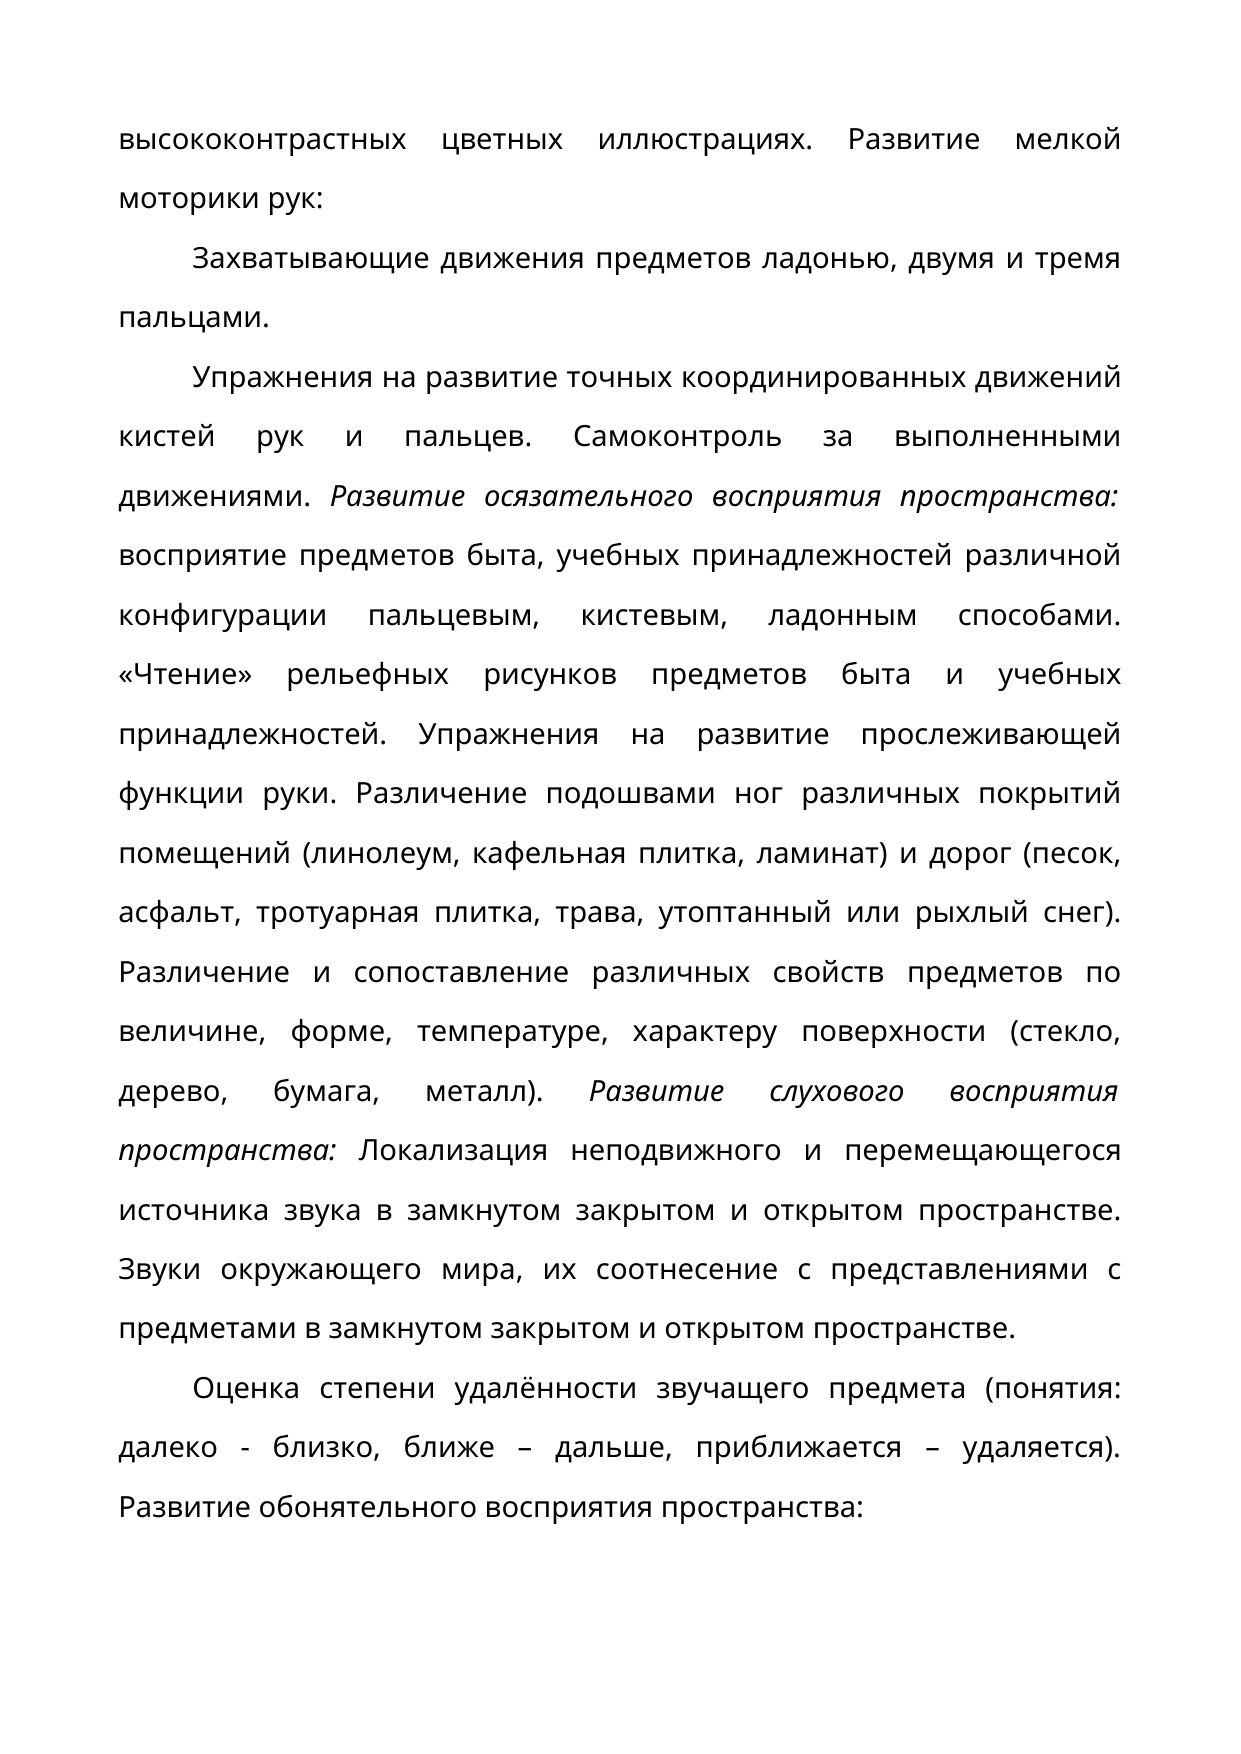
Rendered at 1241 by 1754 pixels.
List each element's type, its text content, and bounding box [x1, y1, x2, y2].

text Упражнения на развитие точных координированных движений кистей рук и пальцев. Самоконтроль за выполненными движениями. Развитие осязательного восприятия пространства: восприятие предметов быта, учебных принадлежностей различной конфигурации пальцевым, кистевым, ладонным способами. «Чтение» рельефных рисунков предметов быта и учебных принадлежностей. Упражнения на развитие прослеживающей функции руки. Различение подошвами ног различных покрытий помещений (линолеум, кафельная плитка, ламинат) и дорог (песок, асфальт, тротуарная плитка, трава, утоптанный или рыхлый снег). Различение и сопоставление различных свойств предметов по величине, форме, температуре, характеру поверхности (стекло, дерево, бумага, металл). Развитие слухового восприятия пространства: Локализация неподвижного и перемещающегося источника звука в замкнутом закрытом и открытом пространстве. Звуки окружающего мира, их соотнесение с представлениями с предметами в замкнутом закрытом и открытом пространстве. [118, 356, 1122, 1347]
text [118, 118, 1122, 217]
text Оценка степени удалённости звучащего предмета (понятия: далеко - близко, ближе – дальше, приближается – удаляется). Развитие обонятельного восприятия пространства: [118, 1367, 1122, 1526]
text Захватывающие движения предметов ладонью, двумя и тремя пальцами. [118, 237, 1122, 336]
